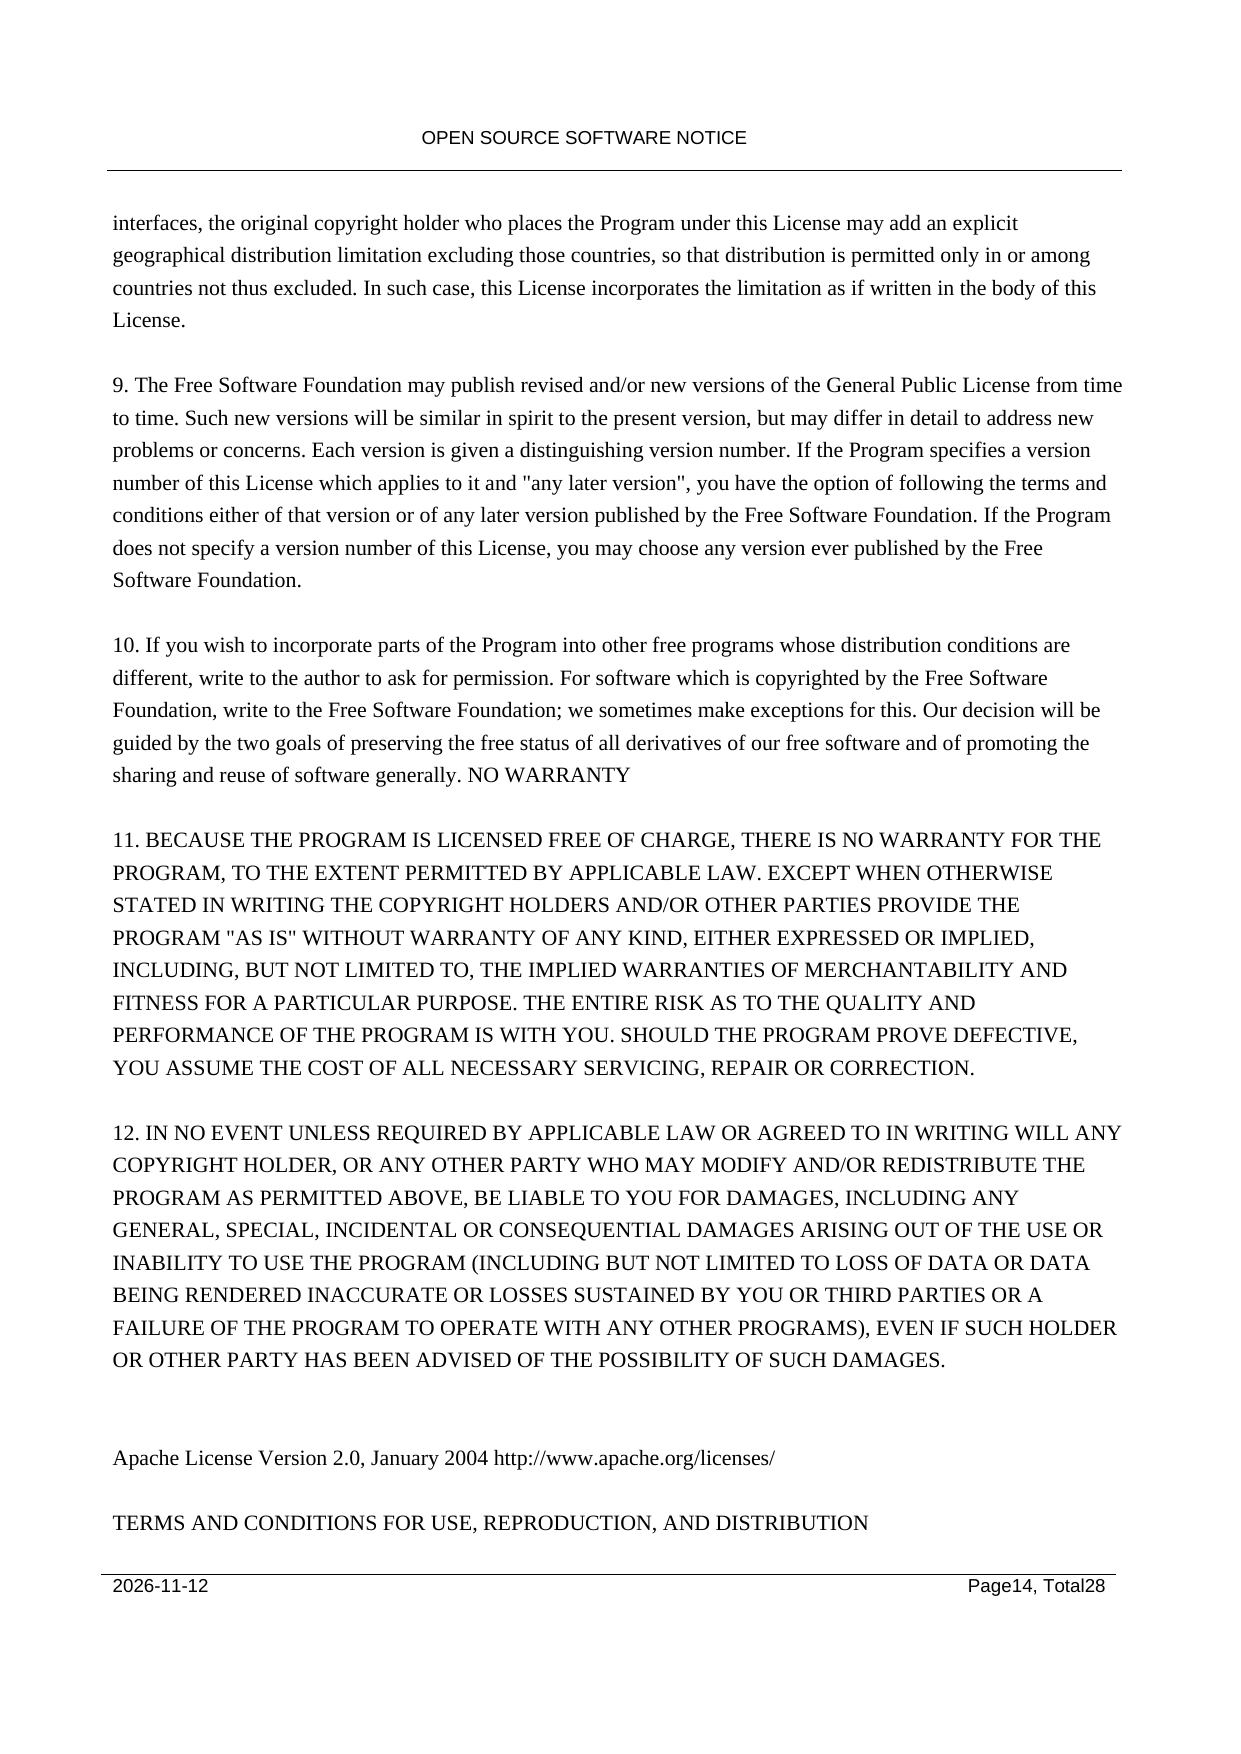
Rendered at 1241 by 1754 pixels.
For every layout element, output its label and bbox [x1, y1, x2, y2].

text [112, 206, 1128, 1539]
